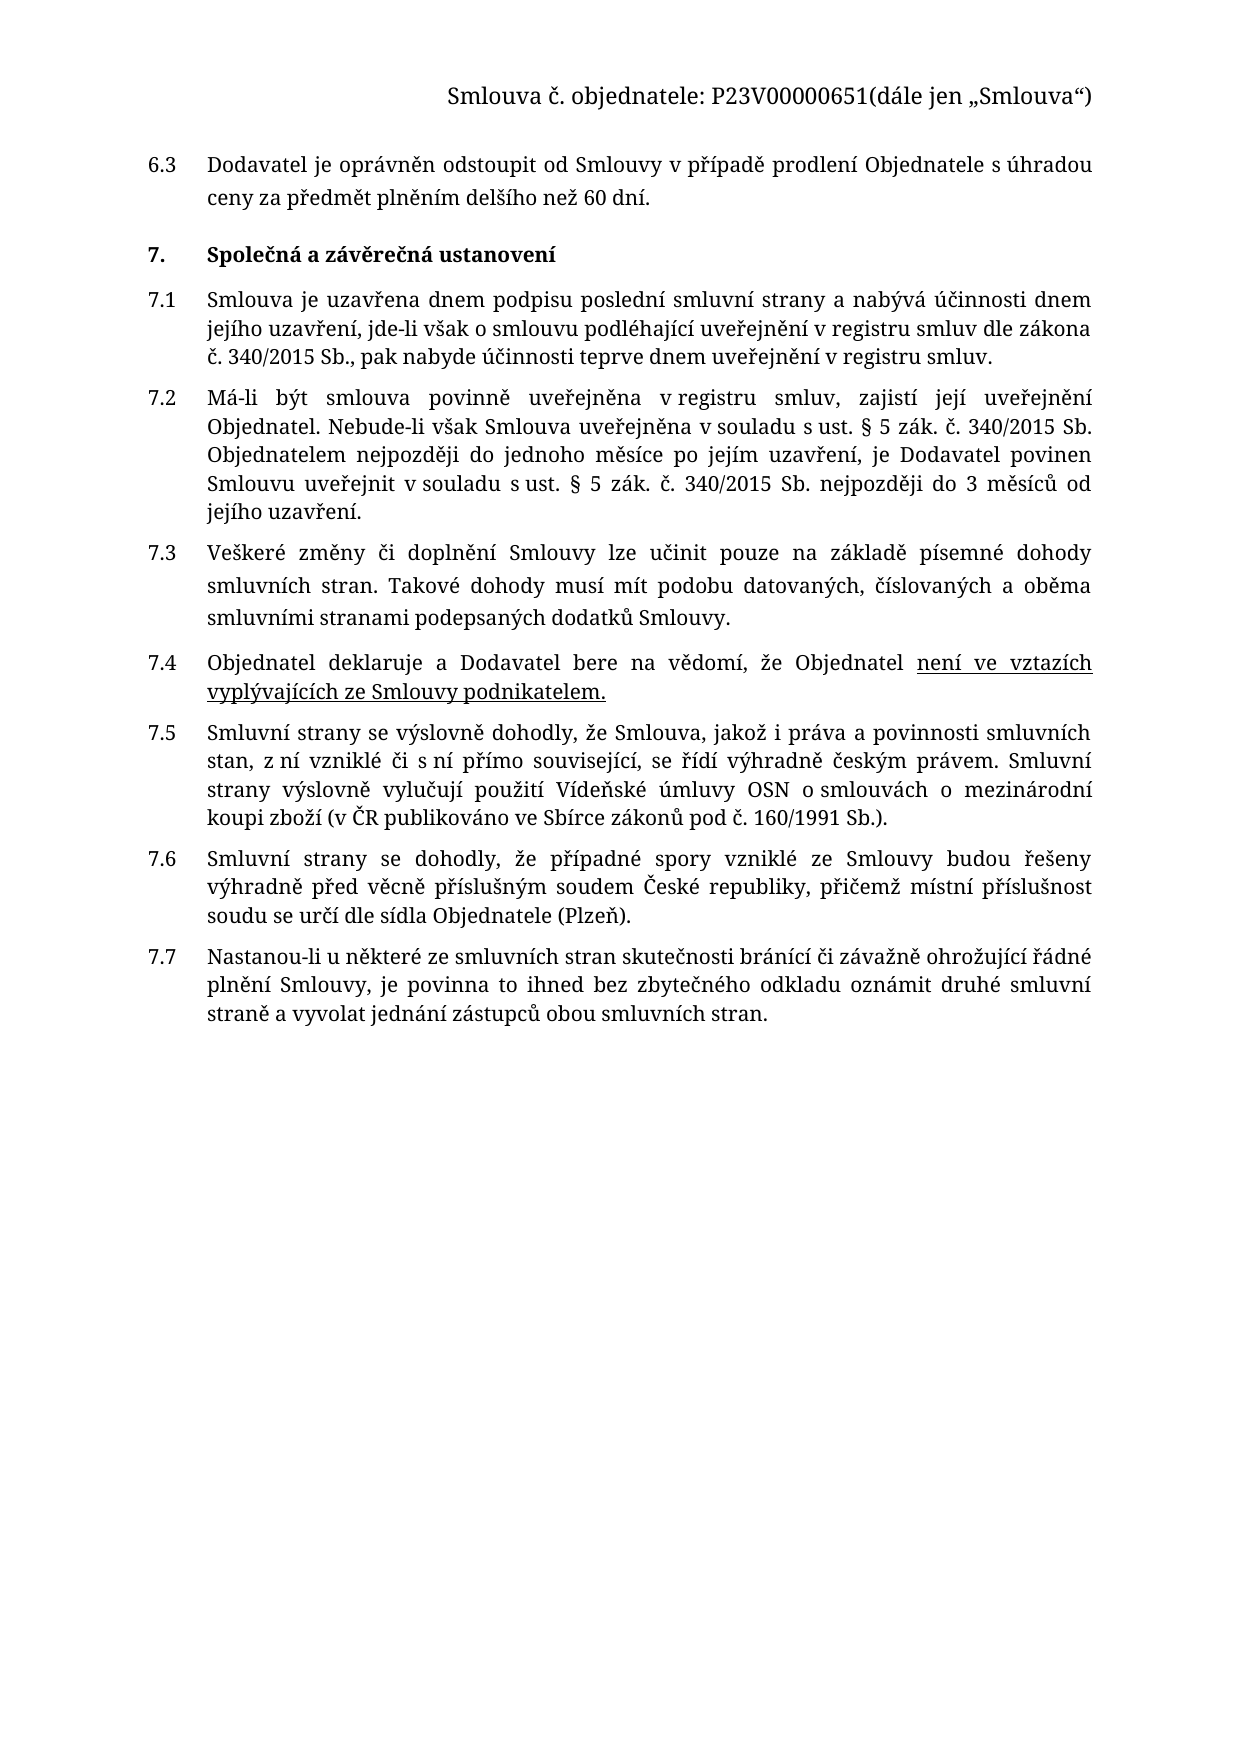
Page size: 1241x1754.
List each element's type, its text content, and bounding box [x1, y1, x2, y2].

list Smluvní strany se dohodly, že případné spory vzniklé ze Smlouvy budou řešeny výhradně před věcně příslušným soudem České republiky, přičemž místní příslušnost soudu se určí dle sídla Objednatele (Plzeň). [148, 844, 1092, 929]
list Dodavatel je oprávněn odstoupit od Smlouvy v případě prodlení Objednatele s úhradou ceny za předmět plněním delšího než 60 dní. [148, 150, 1092, 211]
list Nastanou-li u některé ze smluvních stran skutečnosti bránící či závažně ohrožující řádné plnění Smlouvy, je povinna to ihned bez zbytečného odkladu oznámit druhé smluvní straně a vyvolat jednání zástupců obou smluvních stran. [148, 942, 1092, 1027]
list Veškeré změny či doplnění Smlouvy lze učinit pouze na základě písemné dohody smluvních stran. Takové dohody musí mít podobu datovaných, číslovaných a oběma smluvními stranami podepsaných dodatků Smlouvy. [148, 538, 1092, 632]
list Smluvní strany se výslovně dohodly, že Smlouva, jakož i práva a povinnosti smluvních stan, z ní vzniklé či s ní přímo související, se řídí výhradně českým právem. Smluvní strany výslovně vylučují použití Vídeňské úmluvy OSN o smlouvách o mezinárodní koupi zboží (v ČR publikováno ve Sbírce zákonů pod č. 160/1991 Sb.). [148, 718, 1092, 832]
list Smlouva je uzavřena dnem podpisu poslední smluvní strany a nabývá účinnosti dnem jejího uzavření, jde-li však o smlouvu podléhající uveřejnění v registru smluv dle zákona č. 340/2015 Sb., pak nabyde účinnosti teprve dnem uveřejnění v registru smluv. [148, 286, 1092, 371]
list Společná a závěrečná ustanovení [148, 241, 1092, 269]
list Objednatel deklaruje a Dodavatel bere na vědomí, že Objednatel není ve vztazích vyplývajících ze Smlouvy podnikatelem. [148, 648, 1092, 705]
list Má-li být smlouva povinně uveřejněna v registru smluv, zajistí její uveřejnění Objednatel. Nebude-li však Smlouva uveřejněna v souladu s ust. § 5 zák. č. 340/2015 Sb. Objednatelem nejpozději do jednoho měsíce po jejím uzavření, je Dodavatel povinen Smlouvu uveřejnit v souladu s ust. § 5 zák. č. 340/2015 Sb. nejpozději do 3 měsíců od jejího uzavření. [148, 383, 1092, 526]
